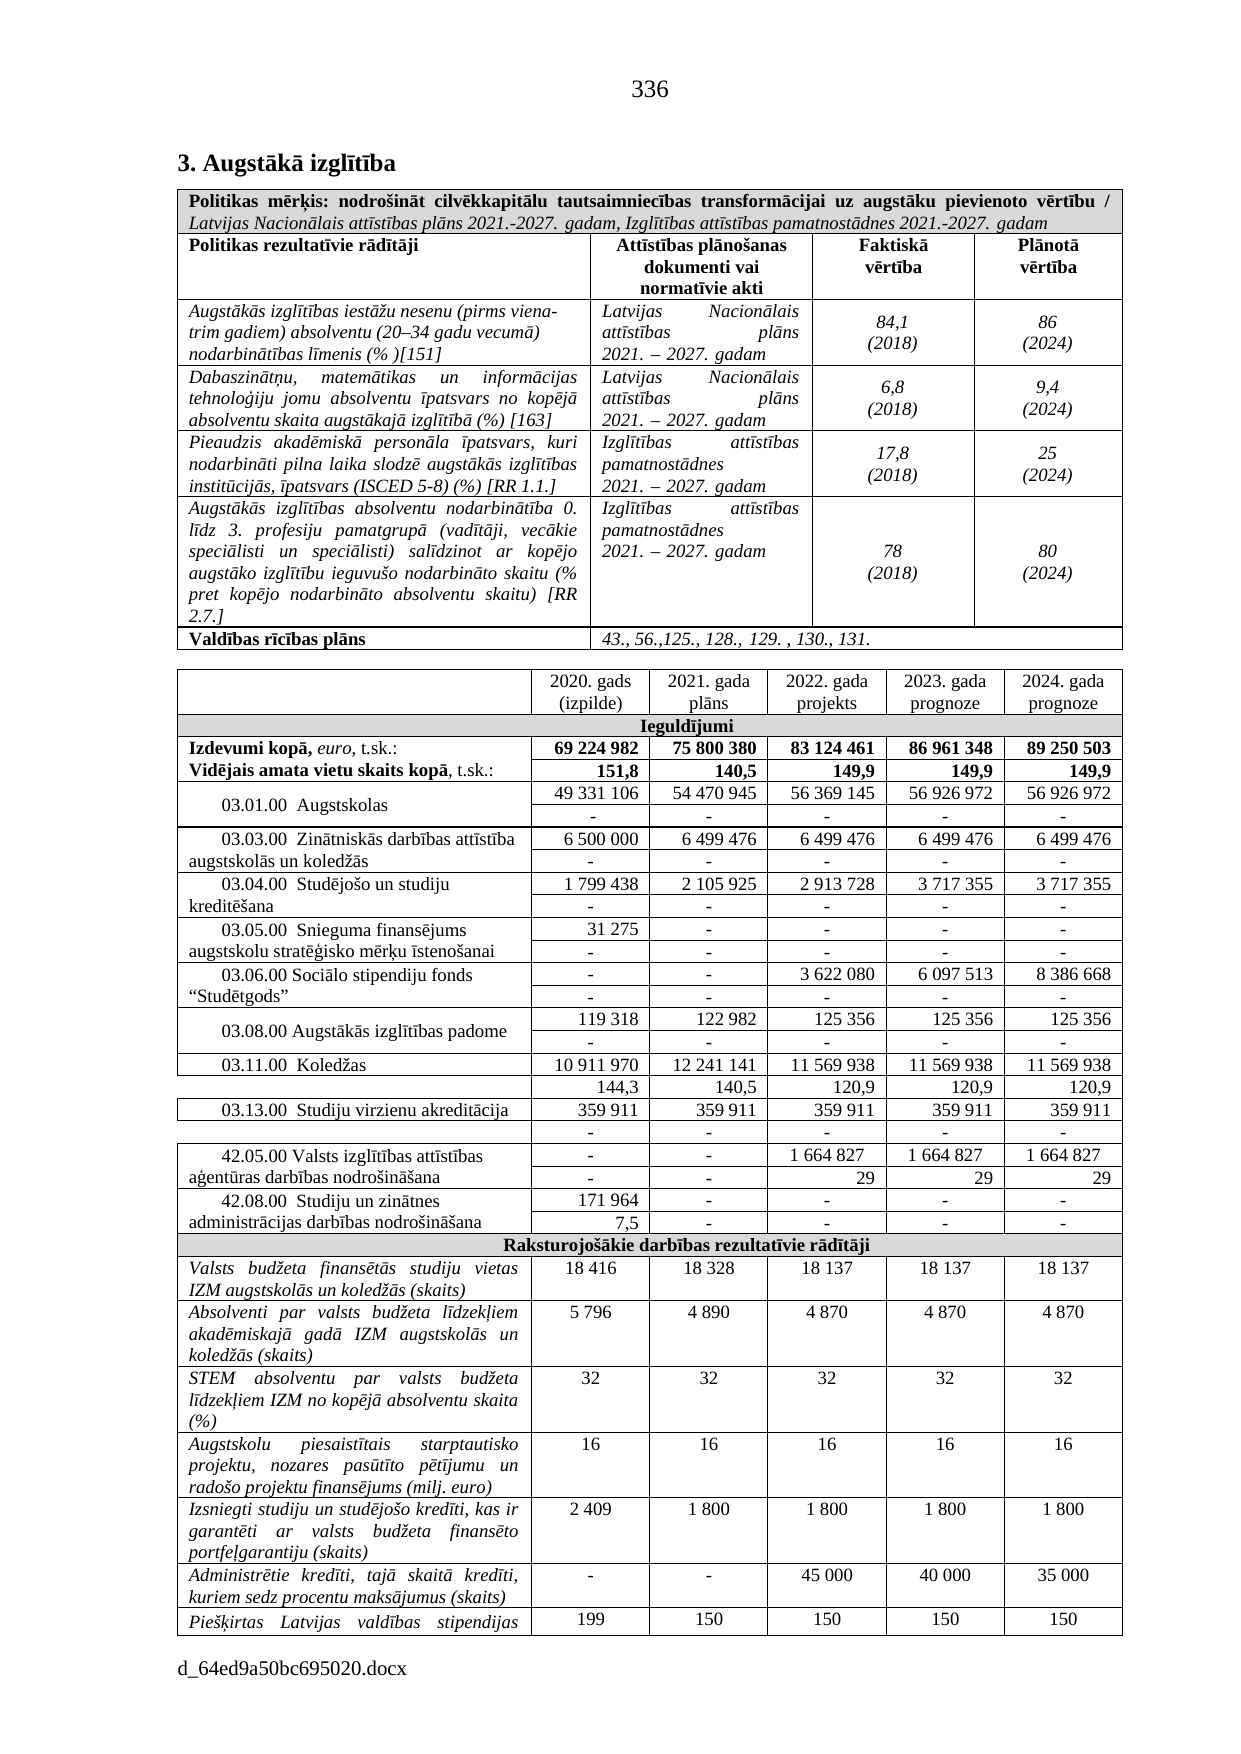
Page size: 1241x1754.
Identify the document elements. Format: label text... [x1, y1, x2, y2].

table_cell 3 717 355 [887, 873, 1004, 894]
table_cell 03.04.00 Studējošo un studiju kreditēšana [178, 873, 531, 917]
table_cell Administrētie kredīti, tajā skaitā kredīti, kuriem sedz procentu maksājumus (skaits) [178, 1564, 531, 1607]
table_cell - [532, 986, 649, 1007]
table_cell - [887, 986, 1004, 1007]
table_cell 35 000 [1005, 1564, 1122, 1607]
table_cell 4 870 [768, 1301, 886, 1366]
table_cell 16 [650, 1433, 767, 1497]
table_cell - [650, 986, 767, 1007]
table_cell Augstākās izglītības absolventu nodarbinātība 0. līdz 3. profesiju pamatgrupā (vadītāji, vecākie speciālisti un speciālisti) salīdzinot ar kopējo augstāko izglītību ieguvušo nodarbināto skaitu (% pret kopējo nodarbināto absolventu skaitu) [RR 2.7.] [178, 497, 590, 626]
table_cell 119 318 [532, 1008, 649, 1030]
table_cell 7,5 [532, 1212, 649, 1233]
table_cell Raksturojošākie darbības rezultatīvie rādītāji [178, 1234, 1122, 1256]
table_cell Politikas rezultatīvie rādītāji [178, 234, 590, 299]
table_cell - [887, 850, 1004, 872]
table_cell 359 911 [887, 1099, 1004, 1120]
table_cell 31 275 [532, 918, 649, 939]
table_cell 40 000 [887, 1564, 1004, 1607]
table_header 2023. gada prognoze [887, 670, 1004, 713]
table_cell 6 499 476 [650, 828, 767, 849]
table_cell - [1005, 1121, 1122, 1143]
table_cell 359 911 [532, 1099, 649, 1120]
table_cell - [532, 1564, 649, 1607]
table_cell - [887, 1121, 1004, 1143]
table_cell 18 137 [1005, 1257, 1122, 1300]
table_cell 29 [1005, 1167, 1122, 1188]
table_cell 1 664 827 [887, 1144, 1004, 1166]
table_header 2020. gads (izpilde) [532, 670, 649, 713]
table_cell 2 105 925 [650, 873, 767, 894]
table_cell 125 356 [1005, 1008, 1122, 1030]
table_cell 32 [887, 1367, 1004, 1432]
table_cell 16 [1005, 1433, 1122, 1497]
table_cell 122 982 [650, 1008, 767, 1030]
table_cell - [887, 805, 1004, 826]
table_cell Absolventi par valsts budžeta līdzekļiem akadēmiskajā gadā IZM augstskolās un koledžās (skaits) [178, 1301, 531, 1366]
table_cell 18 416 [532, 1257, 649, 1300]
table_cell 125 356 [768, 1008, 886, 1030]
table_cell - [1005, 1212, 1122, 1233]
table_cell 43., 56.,125., 128., 129. , 130., 131. [591, 628, 1122, 649]
table_cell - [532, 850, 649, 872]
table_cell Latvijas Nacionālais attīstības plāns 2021. – 2027. gadam [591, 366, 812, 430]
table_cell 171 964 [532, 1189, 649, 1211]
table_cell - [887, 918, 1004, 939]
table_cell - [768, 1031, 886, 1052]
table_cell 2 913 728 [768, 873, 886, 894]
table_cell 84,1 (2018) [813, 300, 974, 364]
table_cell - [887, 1212, 1004, 1233]
table_cell 1 664 827 [768, 1144, 886, 1166]
table_cell - [650, 1564, 767, 1607]
table_cell 359 911 [768, 1099, 886, 1120]
table_cell - [532, 963, 649, 985]
table_header 2024. gada prognoze [1005, 670, 1122, 713]
table_header Politikas mērķis: nodrošināt cilvēkkapitālu tautsaimniecības transformācijai uz augstāku pievienoto vērtību / Latvijas Nacionālais attīstības plāns 2021.-2027. gadam, Izglītības attīstības pamatnostādnes 2021.-2027. gadam [178, 190, 1122, 233]
table_cell 120,9 [768, 1076, 886, 1098]
table_cell 4 890 [650, 1301, 767, 1366]
table_cell Valsts budžeta finansētās studiju vietas IZM augstskolās un koledžās (skaits) [178, 1257, 531, 1300]
table_cell 18 137 [887, 1257, 1004, 1300]
table_cell 359 911 [1005, 1099, 1122, 1120]
table_header [178, 670, 531, 713]
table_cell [178, 1608, 531, 1635]
table_cell 1 800 [768, 1498, 886, 1563]
table_cell 29 [887, 1167, 1004, 1188]
table_cell 16 [532, 1433, 649, 1497]
table_cell 11 569 938 [768, 1054, 886, 1075]
table_cell Attīstības plānošanas dokumenti vai normatīvie akti [591, 234, 812, 299]
table_cell STEM absolventu par valsts budžeta līdzekļiem IZM no kopējā absolventu skaita (%) [178, 1367, 531, 1432]
table_cell 45 000 [768, 1564, 886, 1607]
table_cell 3 717 355 [1005, 873, 1122, 894]
table_cell Faktiskā vērtība [813, 234, 974, 299]
table_cell 4 870 [887, 1301, 1004, 1366]
table_cell - [532, 941, 649, 962]
table_cell - [532, 1121, 649, 1143]
table_cell 03.01.00 Augstskolas [178, 782, 531, 826]
table_cell - [650, 1031, 767, 1052]
table_cell 56 369 145 [768, 782, 886, 804]
table_cell 9,4 (2024) [975, 366, 1122, 430]
table_cell - [532, 895, 649, 917]
table_cell 25 (2024) [975, 431, 1122, 496]
table_cell - [650, 1167, 767, 1188]
table_cell - [650, 805, 767, 826]
table_cell - [650, 1189, 767, 1211]
table_cell Pieaudzis akadēmiskā personāla īpatsvars, kuri nodarbināti pilna laika slodzē augstākās izglītības institūcijās, īpatsvars (ISCED 5-8) (%) [RR 1.1.] [178, 431, 590, 496]
table_cell Ieguldījumi [178, 715, 1122, 736]
table_cell 1 800 [1005, 1498, 1122, 1563]
table_cell 144,3 [532, 1076, 649, 1098]
table_cell - [768, 1212, 886, 1233]
table_cell 199 [532, 1608, 649, 1635]
table_cell 03.11.00 Koledžas [178, 1054, 531, 1075]
table_cell 86 (2024) [975, 300, 1122, 364]
table_cell 89 250 503 [1005, 737, 1122, 759]
table_cell 42.05.00 Valsts izglītības attīstības aģentūras darbības nodrošināšana [178, 1144, 531, 1188]
table_cell 56 926 972 [1005, 782, 1122, 804]
table_cell 32 [1005, 1367, 1122, 1432]
table_cell 32 [650, 1367, 767, 1432]
table_cell 151,8 [532, 760, 649, 781]
table_cell Dabaszinātņu, matemātikas un informācijas tehnoloģiju jomu absolventu īpatsvars no kopējā absolventu skaita augstākajā izglītībā (%) [163] [178, 366, 590, 430]
table_cell - [768, 895, 886, 917]
table_cell - [887, 1189, 1004, 1211]
table_header 2022. gada projekts [768, 670, 886, 713]
table_cell Latvijas Nacionālais attīstības plāns 2021. – 2027. gadam [591, 300, 812, 364]
table_cell 56 926 972 [887, 782, 1004, 804]
table_cell 29 [768, 1167, 886, 1188]
table_cell - [650, 918, 767, 939]
table_cell - [650, 1212, 767, 1233]
table_cell 12 241 141 [650, 1054, 767, 1075]
table_cell - [768, 941, 886, 962]
table_cell 6 499 476 [1005, 828, 1122, 849]
table_cell Izglītības attīstības pamatnostādnes 2021. – 2027. gadam [591, 497, 812, 626]
table_cell - [532, 1144, 649, 1166]
table_header 2021. gada plāns [650, 670, 767, 713]
table_cell - [532, 1031, 649, 1052]
table_cell - [768, 1189, 886, 1211]
table_cell Valdības rīcības plāns [178, 628, 590, 649]
table_cell - [887, 895, 1004, 917]
table_cell 5 796 [532, 1301, 649, 1366]
table_cell 1 800 [650, 1498, 767, 1563]
table_cell - [1005, 1031, 1122, 1052]
table_cell 8 386 668 [1005, 963, 1122, 985]
text 3. Augstākā izglītība [177, 148, 1122, 176]
table_cell 18 328 [650, 1257, 767, 1300]
table_cell - [887, 1031, 1004, 1052]
table_cell 17,8 (2018) [813, 431, 974, 496]
table_cell 150 [650, 1608, 767, 1635]
table_cell 6 097 513 [887, 963, 1004, 985]
table_cell 2 409 [532, 1498, 649, 1563]
table_cell - [768, 986, 886, 1007]
table_cell 125 356 [887, 1008, 1004, 1030]
table_cell - [532, 805, 649, 826]
table_cell 86 961 348 [887, 737, 1004, 759]
table_cell - [1005, 895, 1122, 917]
table_cell - [650, 963, 767, 985]
table_cell 16 [887, 1433, 1004, 1497]
table_cell - [532, 1167, 649, 1188]
table_cell 150 [1005, 1608, 1122, 1635]
table_cell - [650, 941, 767, 962]
table_cell 75 800 380 [650, 737, 767, 759]
table_cell 78 (2018) [813, 497, 974, 626]
table_cell - [887, 941, 1004, 962]
table_cell 49 331 106 [532, 782, 649, 804]
table_cell - [1005, 986, 1122, 1007]
table_cell Augstākās izglītības iestāžu nesenu (pirms viena-trim gadiem) absolventu (20–34 gadu vecumā) nodarbinātības līmenis (% )[151] [178, 300, 590, 364]
table_cell 6 499 476 [768, 828, 886, 849]
table_cell 10 911 970 [532, 1054, 649, 1075]
table_cell 18 137 [768, 1257, 886, 1300]
table_cell 6,8 (2018) [813, 366, 974, 430]
table_cell 32 [768, 1367, 886, 1432]
table_cell - [1005, 1189, 1122, 1211]
table_cell - [650, 895, 767, 917]
table_cell 120,9 [1005, 1076, 1122, 1098]
table_cell - [768, 850, 886, 872]
table_cell 03.03.00 Zinātniskās darbības attīstība augstskolās un koledžās [178, 828, 531, 872]
table_cell 140,5 [650, 1076, 767, 1098]
table_cell 03.05.00 Snieguma finansējums augstskolu stratēģisko mērķu īstenošanai [178, 918, 531, 962]
table_cell 120,9 [887, 1076, 1004, 1098]
table_cell 140,5 [650, 760, 767, 781]
table_cell Plānotā vērtība [975, 234, 1122, 299]
table_cell 149,9 [1005, 760, 1122, 781]
table_cell 149,9 [887, 760, 1004, 781]
table_cell - [768, 805, 886, 826]
table_cell 6 500 000 [532, 828, 649, 849]
table_cell 1 800 [887, 1498, 1004, 1563]
table_cell - [768, 1121, 886, 1143]
table_cell - [1005, 805, 1122, 826]
table_cell 11 569 938 [887, 1054, 1004, 1075]
table_cell Izsniegti studiju un studējošo kredīti, kas ir garantēti ar valsts budžeta finansēto portfeļgarantiju (skaits) [178, 1498, 531, 1563]
table_cell 42.08.00 Studiju un zinātnes administrācijas darbības nodrošināšana [178, 1189, 531, 1233]
table_cell - [1005, 941, 1122, 962]
table_cell 149,9 [768, 760, 886, 781]
table_cell 03.13.00 Studiju virzienu akreditācija [178, 1099, 531, 1120]
table_cell Izdevumi kopā, euro, t.sk.: Vidējais amata vietu skaits kopā, t.sk.: [178, 737, 531, 781]
table_cell 359 911 [650, 1099, 767, 1120]
table_cell 150 [768, 1608, 886, 1635]
table_cell 03.08.00 Augstākās izglītības padome [178, 1008, 531, 1052]
table_cell - [768, 918, 886, 939]
table_cell - [650, 1121, 767, 1143]
table_cell 1 664 827 [1005, 1144, 1122, 1166]
table_cell 69 224 982 [532, 737, 649, 759]
table_cell 80 (2024) [975, 497, 1122, 626]
table_cell 16 [768, 1433, 886, 1497]
table_cell Izglītības attīstības pamatnostādnes 2021. – 2027. gadam [591, 431, 812, 496]
table_cell 6 499 476 [887, 828, 1004, 849]
table_cell - [650, 850, 767, 872]
table_cell 03.06.00 Sociālo stipendiju fonds “Studētgods” [178, 963, 531, 1007]
table_cell 150 [887, 1608, 1004, 1635]
table_cell 83 124 461 [768, 737, 886, 759]
table_cell 3 622 080 [768, 963, 886, 985]
table_cell 1 799 438 [532, 873, 649, 894]
table_cell 11 569 938 [1005, 1054, 1122, 1075]
table_cell Augstskolu piesaistītais starptautisko projektu, nozares pasūtīto pētījumu un radošo projektu finansējums (milj. euro) [178, 1433, 531, 1497]
table_cell - [1005, 850, 1122, 872]
table_cell - [650, 1144, 767, 1166]
table_cell 54 470 945 [650, 782, 767, 804]
table_cell - [1005, 918, 1122, 939]
table_cell 32 [532, 1367, 649, 1432]
table_cell 4 870 [1005, 1301, 1122, 1366]
